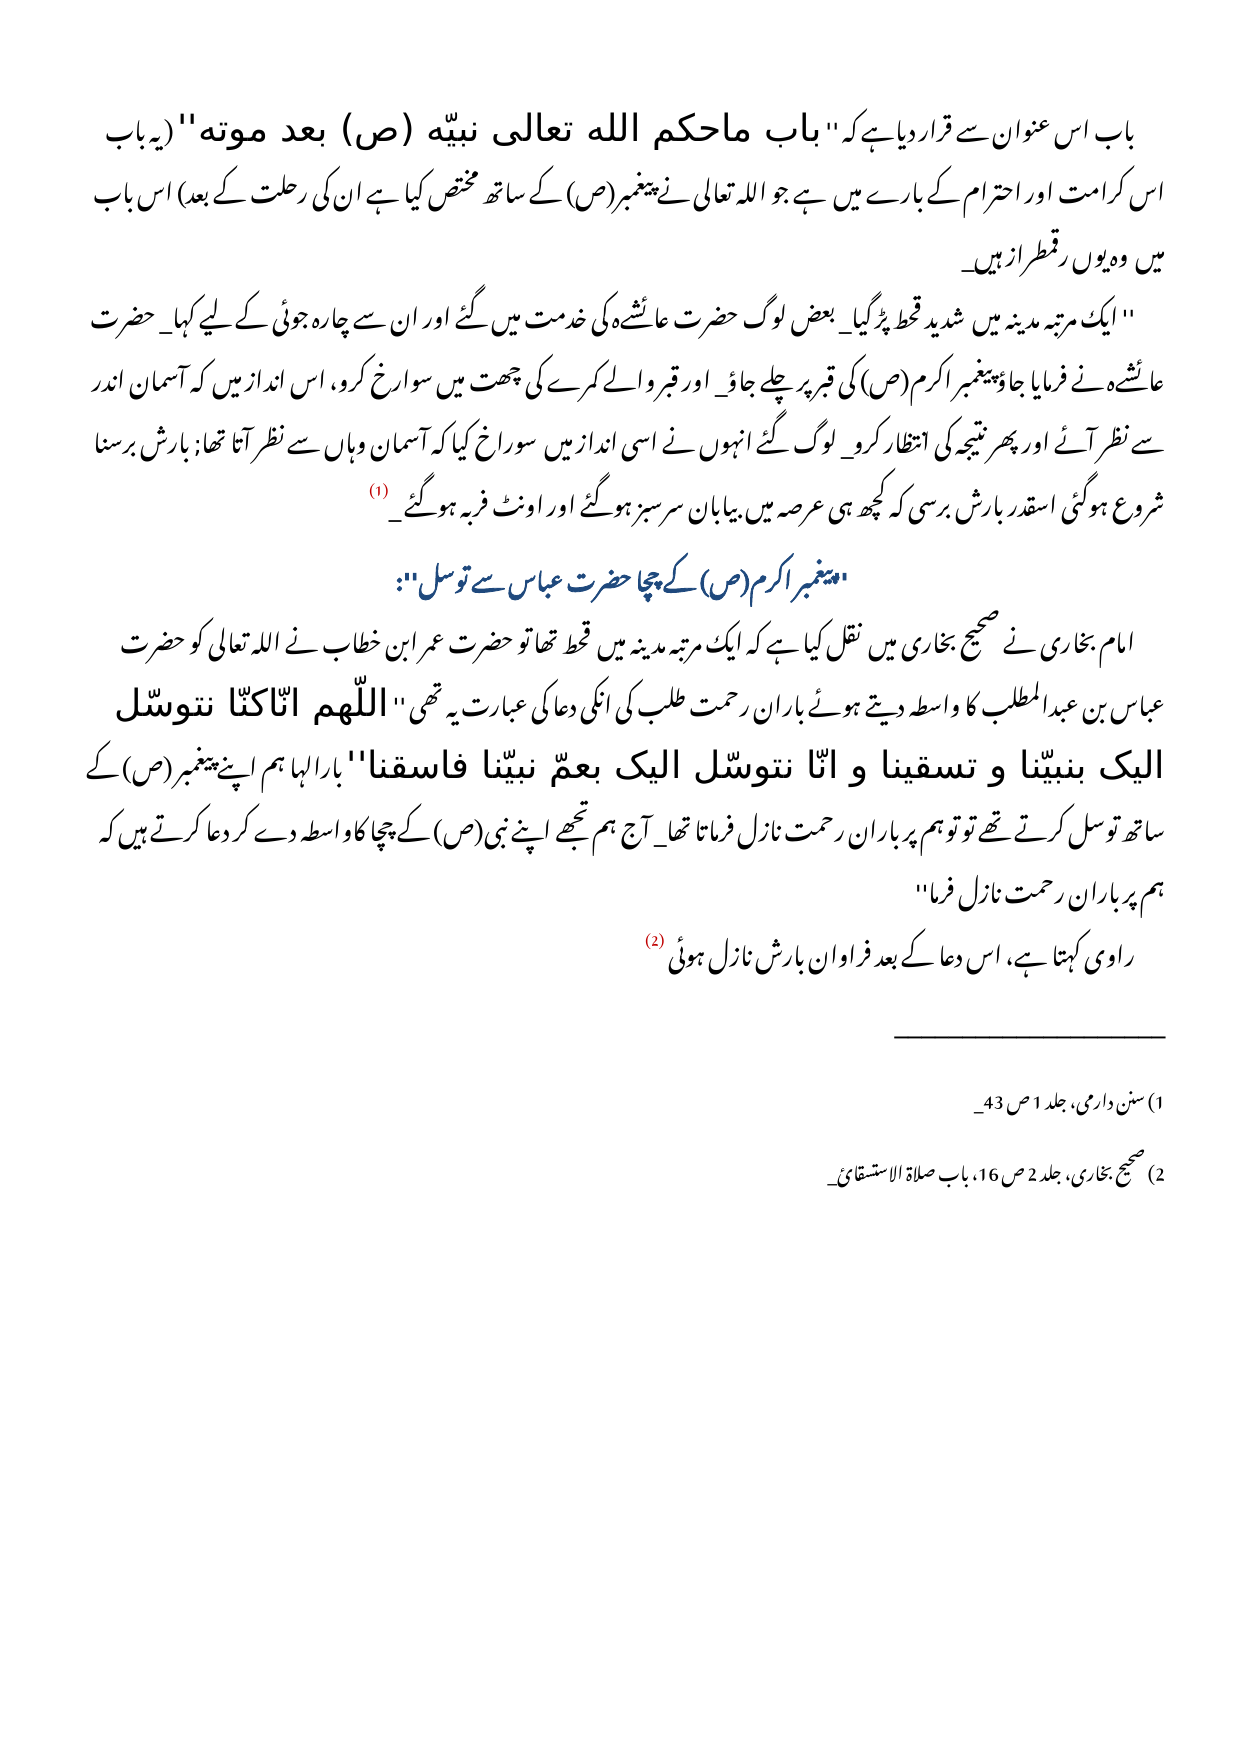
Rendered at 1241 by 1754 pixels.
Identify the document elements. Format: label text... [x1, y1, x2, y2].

subtitle ''پیغمبر اکرم(ص) کے چچا حضرت عباس سے توسل'': [75, 544, 1165, 606]
text '' ایک مرتبہ مدینہ میں شدید قحط پڑ گیا_ بعض لوگ حضرت عائشےہ کی خدمت میں گئے اور ان سے چارہ جوئی کے لیے کہا_ حضرت عائشےہ نے فرمایا جاؤ پیغمبر اکرم(ص) کی قبر پر چلے جاؤ_ اور قبر والے کمرے کی چھت میں سوارخ کرو، اس انداز میں کہ آسمان اندر سے نظر آئے اور پھر نتیجہ کی انتظار کرو_ لوگ گئے انہوں نے اسی انداز میں سوراخ کیا کہ آسمان وہاں سے نظر آتا تھا; بارش برسنا شروع ہوگئی اسقدر بارش برسی کہ کچھ ہی عرصہ میں بیابان سرسبز ہوگئے اور اونٹ فربہ ہوگئے _(1) [75, 281, 1165, 531]
text باب اس عنوان سے قرار دیاہے کہ '' باب ماحکم الله تعالی نبيّه (ص) بعد موته'' ( یہ باب اس کرامت اور احترام کے بارے میں ہے جو اللہ تعالی نے پیغمبر(ص) کے ساتھ مختص کیا ہے ان کی رحلت کے بعد) اس باب میں وہ یوں رقمطراز ہیں_ [75, 94, 1165, 281]
text 2) صحیح بخاری، جلد 2 ص 16، باب صلاة الاستسقائ_ [75, 1146, 1165, 1193]
text راوی کہتا ہے، اس دعا کے بعد فراوان بارش نازل ہوئی (2) [75, 919, 1165, 981]
text 1) سنن دارمی، جلد 1 ص 43_ [75, 1074, 1165, 1121]
text امام بخاری نے صحیح بخاری میں نقل کیا ہے کہ ایک مرتبہ مدینہ میں قحط تھا تو حضرت عمر ابن خطاب نے اللہ تعالی کو حضرت عباس بن عبدالمطلب کا واسطہ دیتے ہوئے باران رحمت طلب کی انکی دعا کی عبارت یہ تھی '' اللّهم انّاکنّا نتوسّل الیک بنبيّنا و تسقینا و انّا نتوسّل الیک بعمّ نبيّنا فاسقنا'' بارالہا ہم اپنے پیغمبر (ص) کے ساتھ توسل کرتے تھے تو توہم پر باران رحمت نازل فرماتا تھا_ آج ہم تجھے اپنے نبی(ص) کے چچا کاواسطہ دے کر دعا کرتے ہیں کہ ہم پر باران رحمت نازل فرما'' [75, 606, 1165, 919]
text ____________________ [75, 981, 1165, 1049]
